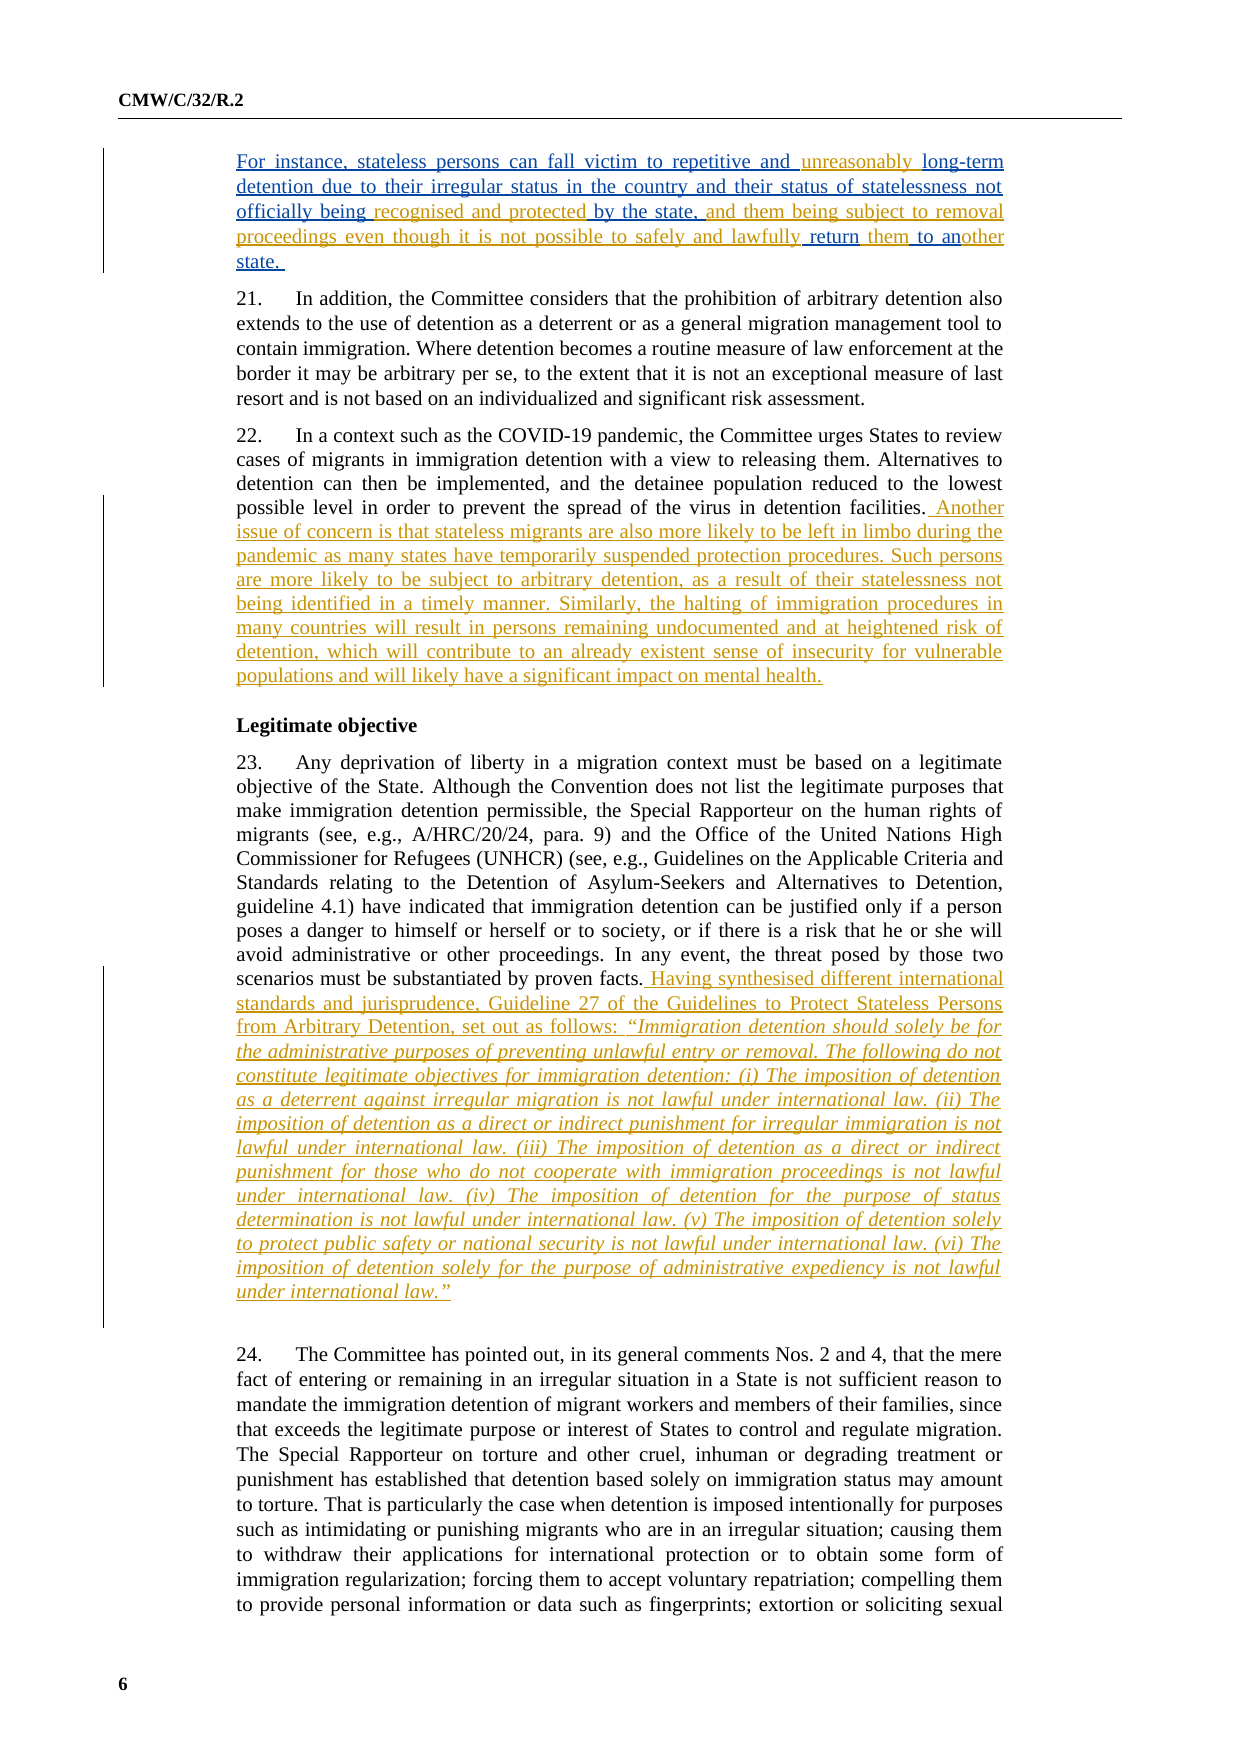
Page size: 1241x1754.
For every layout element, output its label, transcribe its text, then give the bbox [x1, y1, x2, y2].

text 22. In a context such as the COVID-19 pandemic, the Committee urges States to review cases of migrants in immigration detention with a view to releasing them. Alternatives to detention can then be implemented, and the detainee population reduced to the lowest possible level in order to prevent the spread of the virus in detention facilities. [236, 423, 1004, 540]
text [236, 148, 1004, 219]
text 22. In a context such as the COVID-19 pandemic, the Committee urges States to review cases of migrants in immigration detention with a view to releasing them. Alternatives to detention can then be implemented, and the detainee population reduced to the lowest possible level in order to prevent the spread of the virus in detention facilities. [236, 565, 1004, 612]
text Legitimate objective [118, 712, 1004, 737]
text 21. In addition, the Committee considers that the prohibition of arbitrary detention also extends to the use of detention as a deterrent or as a general migration management tool to contain immigration. Where detention becomes a routine measure of law enforcement at the border it may be arbitrary per se, to the extent that it is not an exceptional measure of last resort and is not based on an individualized and significant risk assessment. [236, 285, 1004, 410]
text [236, 1341, 1004, 1616]
text 22. In a context such as the COVID-19 pandemic, the Committee urges States to review cases of migrants in immigration detention with a view to releasing them. Alternatives to detention can then be implemented, and the detainee population reduced to the lowest possible level in order to prevent the spread of the virus in detention facilities. [236, 637, 1004, 687]
text 23. Any deprivation of liberty in a migration context must be based on a legitimate objective of the State. Although the Convention does not list the legitimate purposes that make immigration detention permissible, the Special Rapporteur on the human rights of migrants (see, e.g., A/HRC/20/24, para. 9) and the Office of the United Nations High Commissioner for Refugees (UNHCR) (see, e.g., Guidelines on the Applicable Criteria and Standards relating to the Detention of Asylum-Seekers and Alternatives to Detention, guideline 4.1) have indicated that immigration detention can be justified only if a person poses a danger to himself or herself or to society, or if there is a risk that he or she will avoid administrative or other proceedings. In any event, the threat posed by those two scenarios must be substantiated by proven facts. [236, 750, 1004, 1303]
